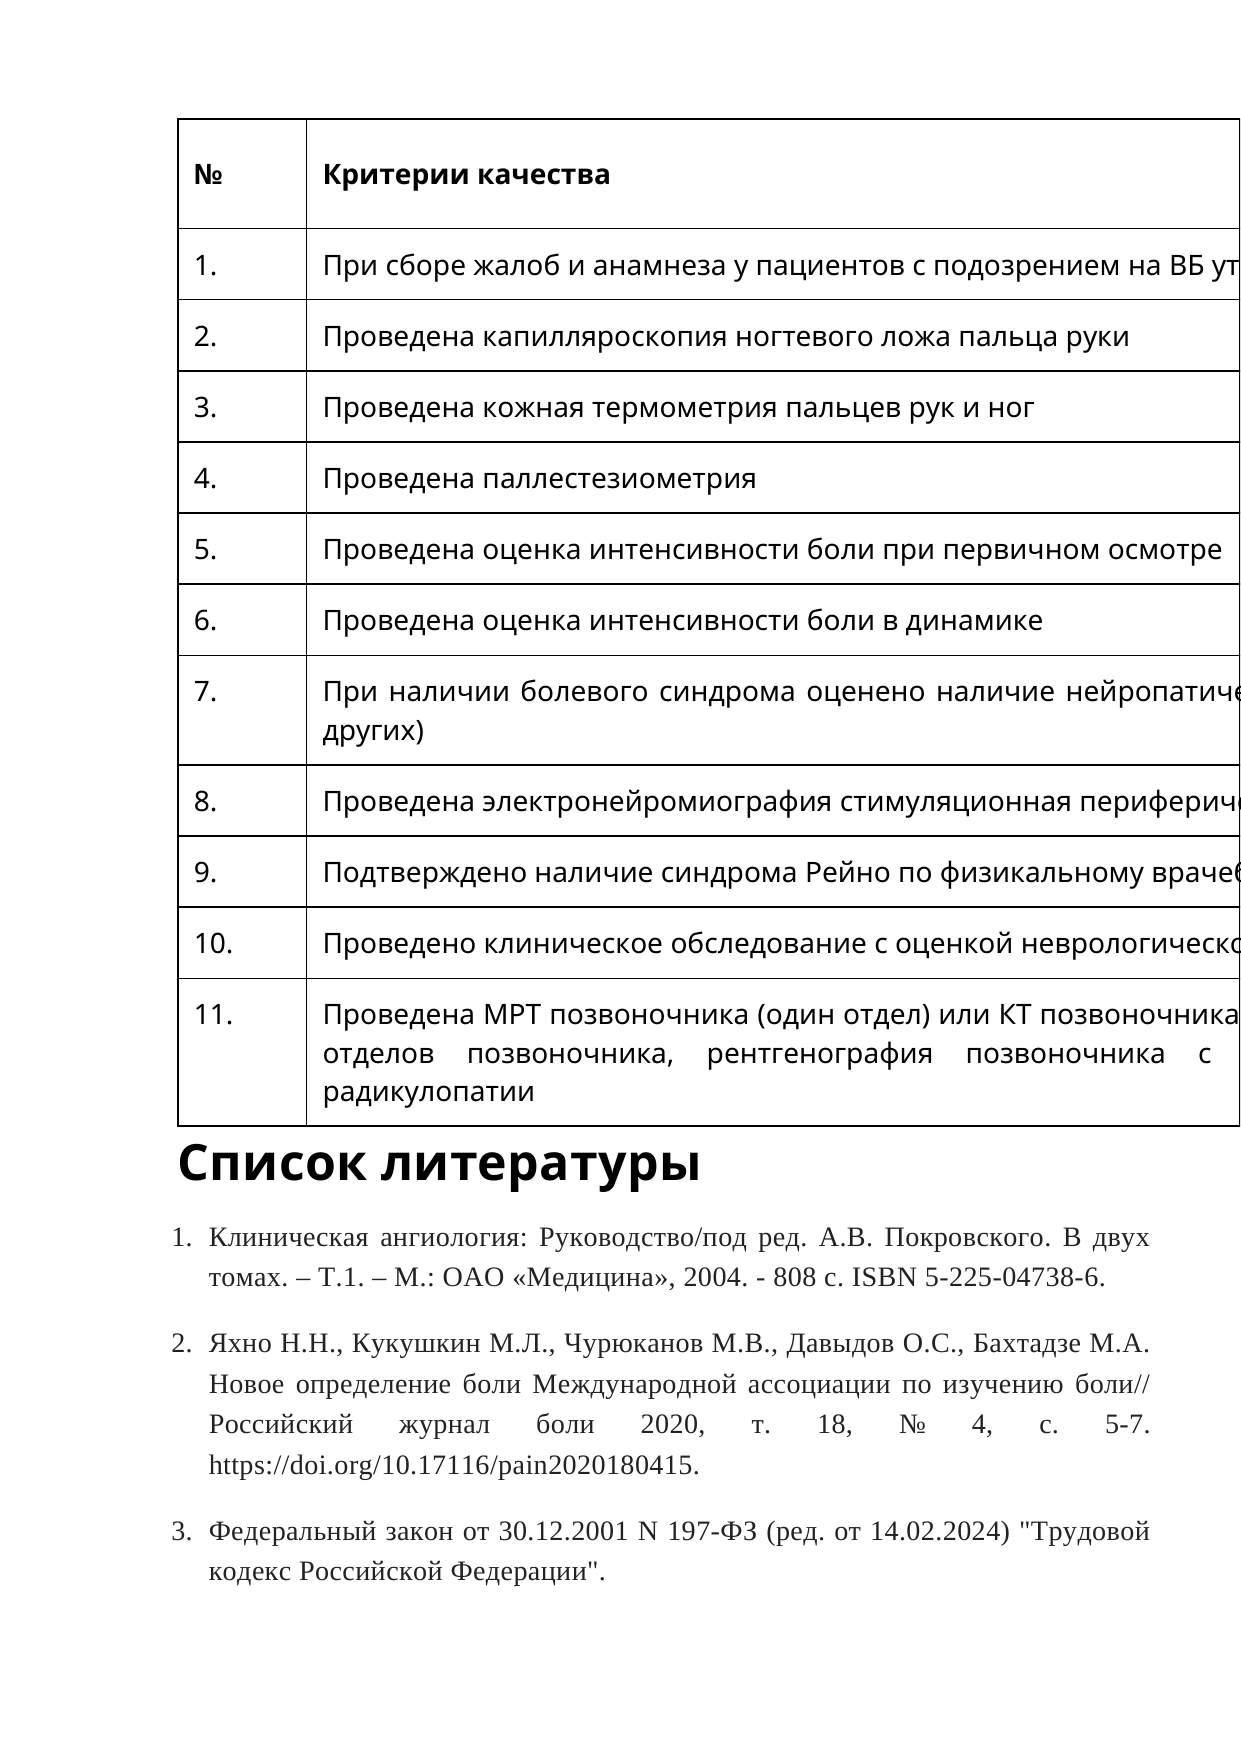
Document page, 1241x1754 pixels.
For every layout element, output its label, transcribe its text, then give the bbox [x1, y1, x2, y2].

table_cell 7. [179, 656, 306, 764]
table_cell Проведена электронейромиография стимуляционная периферических нервов конечностей [307, 766, 1239, 835]
table_cell 3. [179, 372, 306, 441]
table_cell 8. [179, 766, 306, 835]
table_cell 10. [179, 908, 306, 977]
table_header Критерии качества [307, 120, 1239, 228]
table_cell 2. [179, 300, 306, 370]
table_cell Проведена оценка интенсивности боли при первичном осмотре [307, 514, 1239, 583]
table_cell Проведена капилляроскопия ногтевого ложа пальца руки [307, 300, 1239, 370]
table_cell 9. [179, 837, 306, 906]
table_header № [179, 120, 306, 228]
table_cell 11. [179, 979, 306, 1125]
list Федеральный закон от 30.12.2001 N 197-ФЗ (ред. от 14.02.2024) "Трудовой кодекс Российской Федерации". [171, 1505, 1152, 1587]
table_cell 1. [179, 229, 306, 299]
list Яхно Н.Н., Кукушкин М.Л., Чурюканов М.В., Давыдов О.С., Бахтадзе М.А. Новое определение боли Международной ассоциации по изучению боли// Российский журнал боли 2020, т. 18, № 4, с. 5-7. https://doi.org/10.17116/pain2020180415. [171, 1318, 1152, 1480]
table_cell Проведена кожная термометрия пальцев рук и ног [307, 372, 1239, 441]
table_cell При наличии болевого синдрома оценено наличие нейропатического характера боли (шкала нейропатической боли (DN4) и других) [307, 656, 1239, 764]
table_cell Проведено клиническое обследование с оценкой неврологического статуса и тестов натяжения при болях в БНЧС [307, 908, 1239, 977]
table_cell Проведена оценка интенсивности боли в динамике [307, 585, 1239, 654]
table_cell Подтверждено наличие синдрома Рейно по физикальному врачебному осмотру и результатам провокационной ХП [307, 837, 1239, 906]
table_cell 6. [179, 585, 306, 654]
table_cell 4. [179, 443, 306, 512]
table_cell Проведена паллестезиометрия [307, 443, 1239, 512]
table_cell Проведена МРТ позвоночника (один отдел) или КТ позвоночника (один отдел) или рентгенография поясничного и крестцового отделов позвоночника, рентгенография позвоночника с функциональными пробами при пояснично-крестцовой радикулопатии [307, 979, 1239, 1125]
text Список литературы [177, 1127, 1152, 1195]
table_cell При сборе жалоб и анамнеза у пациентов с подозрением на ВБ уточнен характер и условия его трудовой деятельности [307, 229, 1239, 299]
list Клиническая ангиология: Руководство/под ред. А.В. Покровского. В двух томах. – Т.1. – М.: ОАО «Медицина», 2004. - 808 с. ISBN 5-225-04738-6. [171, 1212, 1152, 1293]
table_cell 5. [179, 514, 306, 583]
